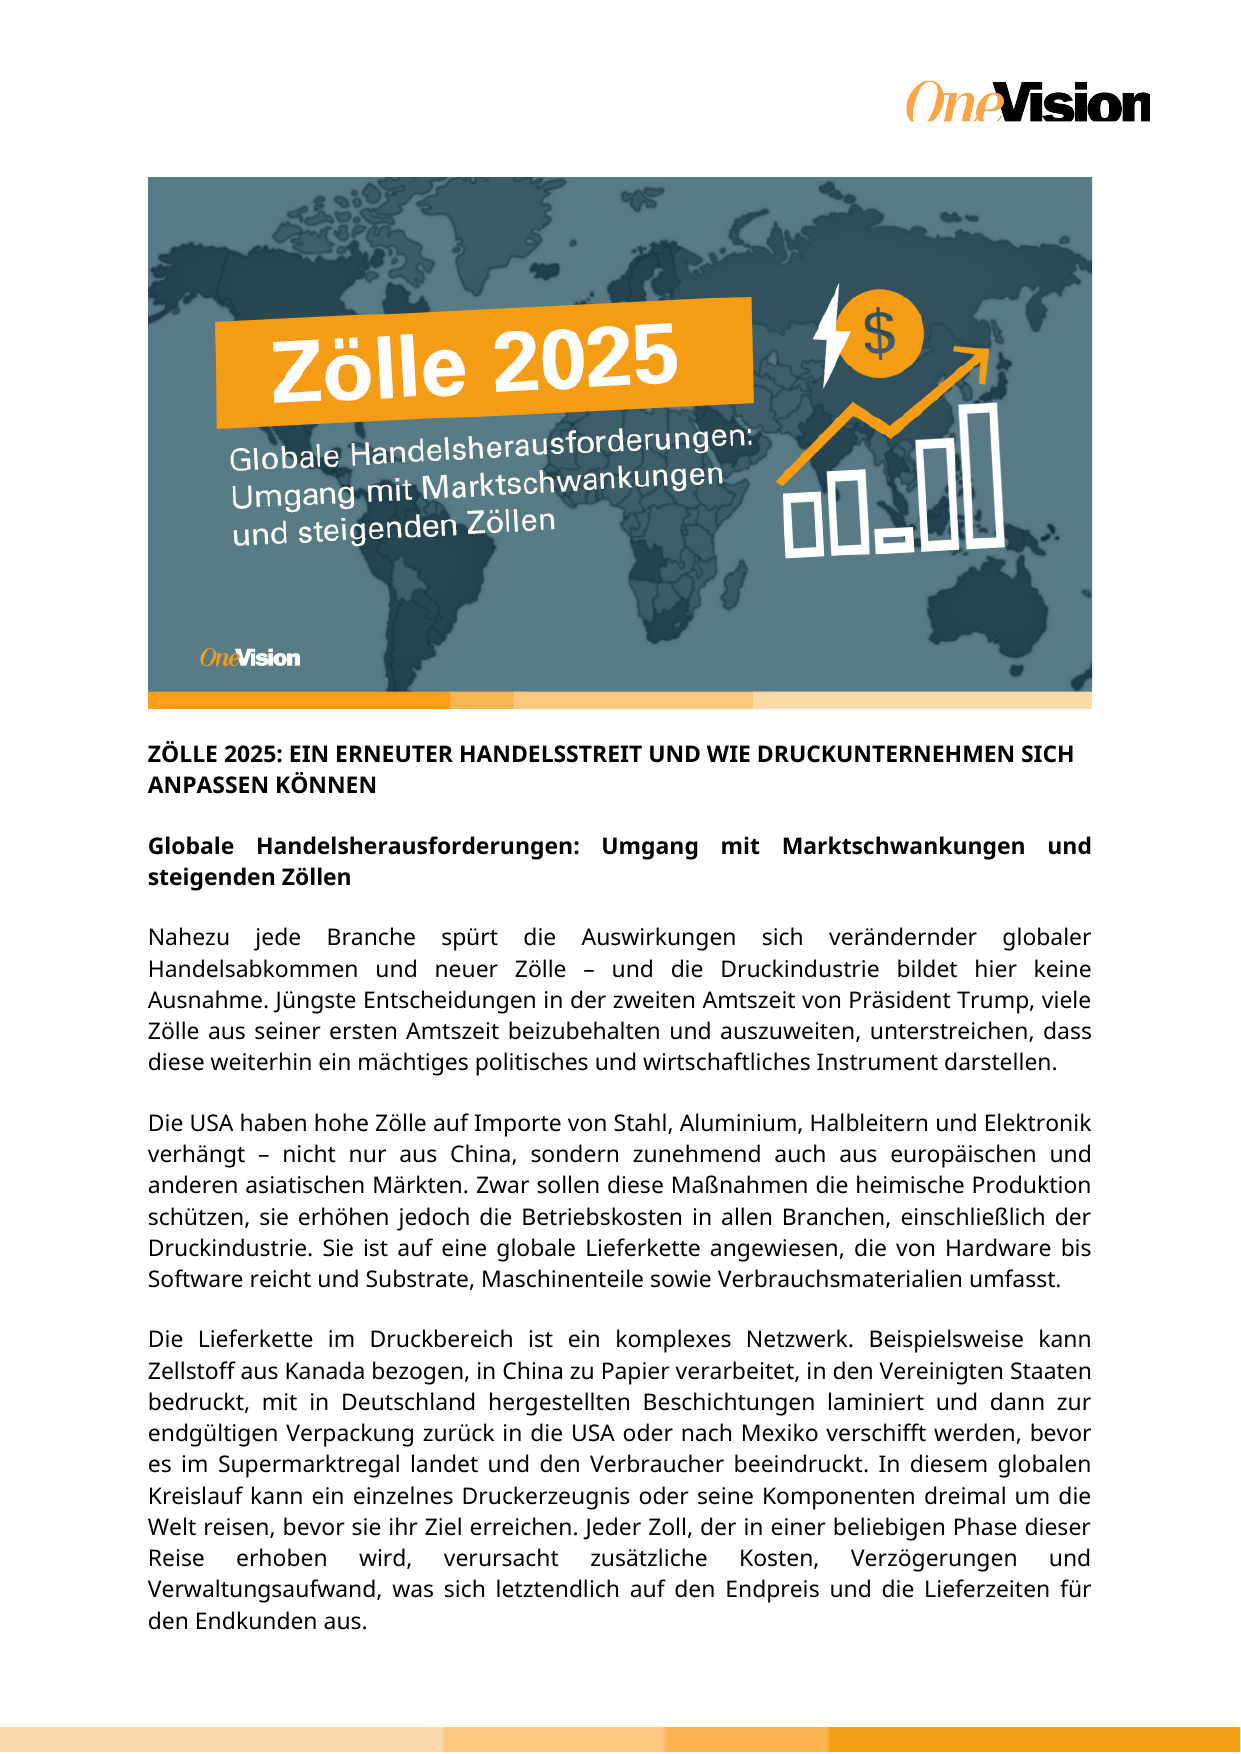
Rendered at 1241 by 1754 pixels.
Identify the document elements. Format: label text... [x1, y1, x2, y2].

picture [0, 1727, 1241, 1752]
picture [148, 177, 1093, 709]
picture [906, 80, 1150, 122]
text Die USA haben hohe Zölle auf Importe von Stahl, Aluminium, Halbleitern und Elektronik verhängt – nicht nur aus China, sondern zunehmend auch aus europäischen und anderen asiatischen Märkten. Zwar sollen diese Maßnahmen die heimische Produktion schützen, sie erhöhen jedoch die Betriebskosten in allen Branchen, einschließlich der Druckindustrie. Sie ist auf eine globale Lieferkette angewiesen, die von Hardware bis Software reicht und Substrate, Maschinenteile sowie Verbrauchsmaterialien umfasst. [148, 1107, 1092, 1294]
text Nahezu jede Branche spürt die Auswirkungen sich verändernder globaler Handelsabkommen und neuer Zölle – und die Druckindustrie bildet hier keine Ausnahme. Jüngste Entscheidungen in der zweiten Amtszeit von Präsident Trump, viele Zölle aus seiner ersten Amtszeit beizubehalten und auszuweiten, unterstreichen, dass diese weiterhin ein mächtiges politisches und wirtschaftliches Instrument darstellen. [148, 921, 1092, 1077]
text Zölle 2025: Ein erneuter Handelsstreit und wie Druckunternehmen sich anpassen können [148, 738, 1092, 800]
text Die Lieferkette im Druckbereich ist ein komplexes Netzwerk. Beispielsweise kann Zellstoff aus Kanada bezogen, in China zu Papier verarbeitet, in den Vereinigten Staaten bedruckt, mit in Deutschland hergestellten Beschichtungen laminiert und dann zur endgültigen Verpackung zurück in die USA oder nach Mexiko verschifft werden, bevor es im Supermarktregal landet und den Verbraucher beeindruckt. In diesem globalen Kreislauf kann ein einzelnes Druckerzeugnis oder seine Komponenten dreimal um die Welt reisen, bevor sie ihr Ziel erreichen. Jeder Zoll, der in einer beliebigen Phase dieser Reise erhoben wird, verursacht zusätzliche Kosten, Verzögerungen und Verwaltungsaufwand, was sich letztendlich auf den Endpreis und die Lieferzeiten für den Endkunden aus. [148, 1323, 1092, 1636]
text Globale Handelsherausforderungen: Umgang mit Marktschwankungen und steigenden Zöllen [148, 829, 1092, 892]
